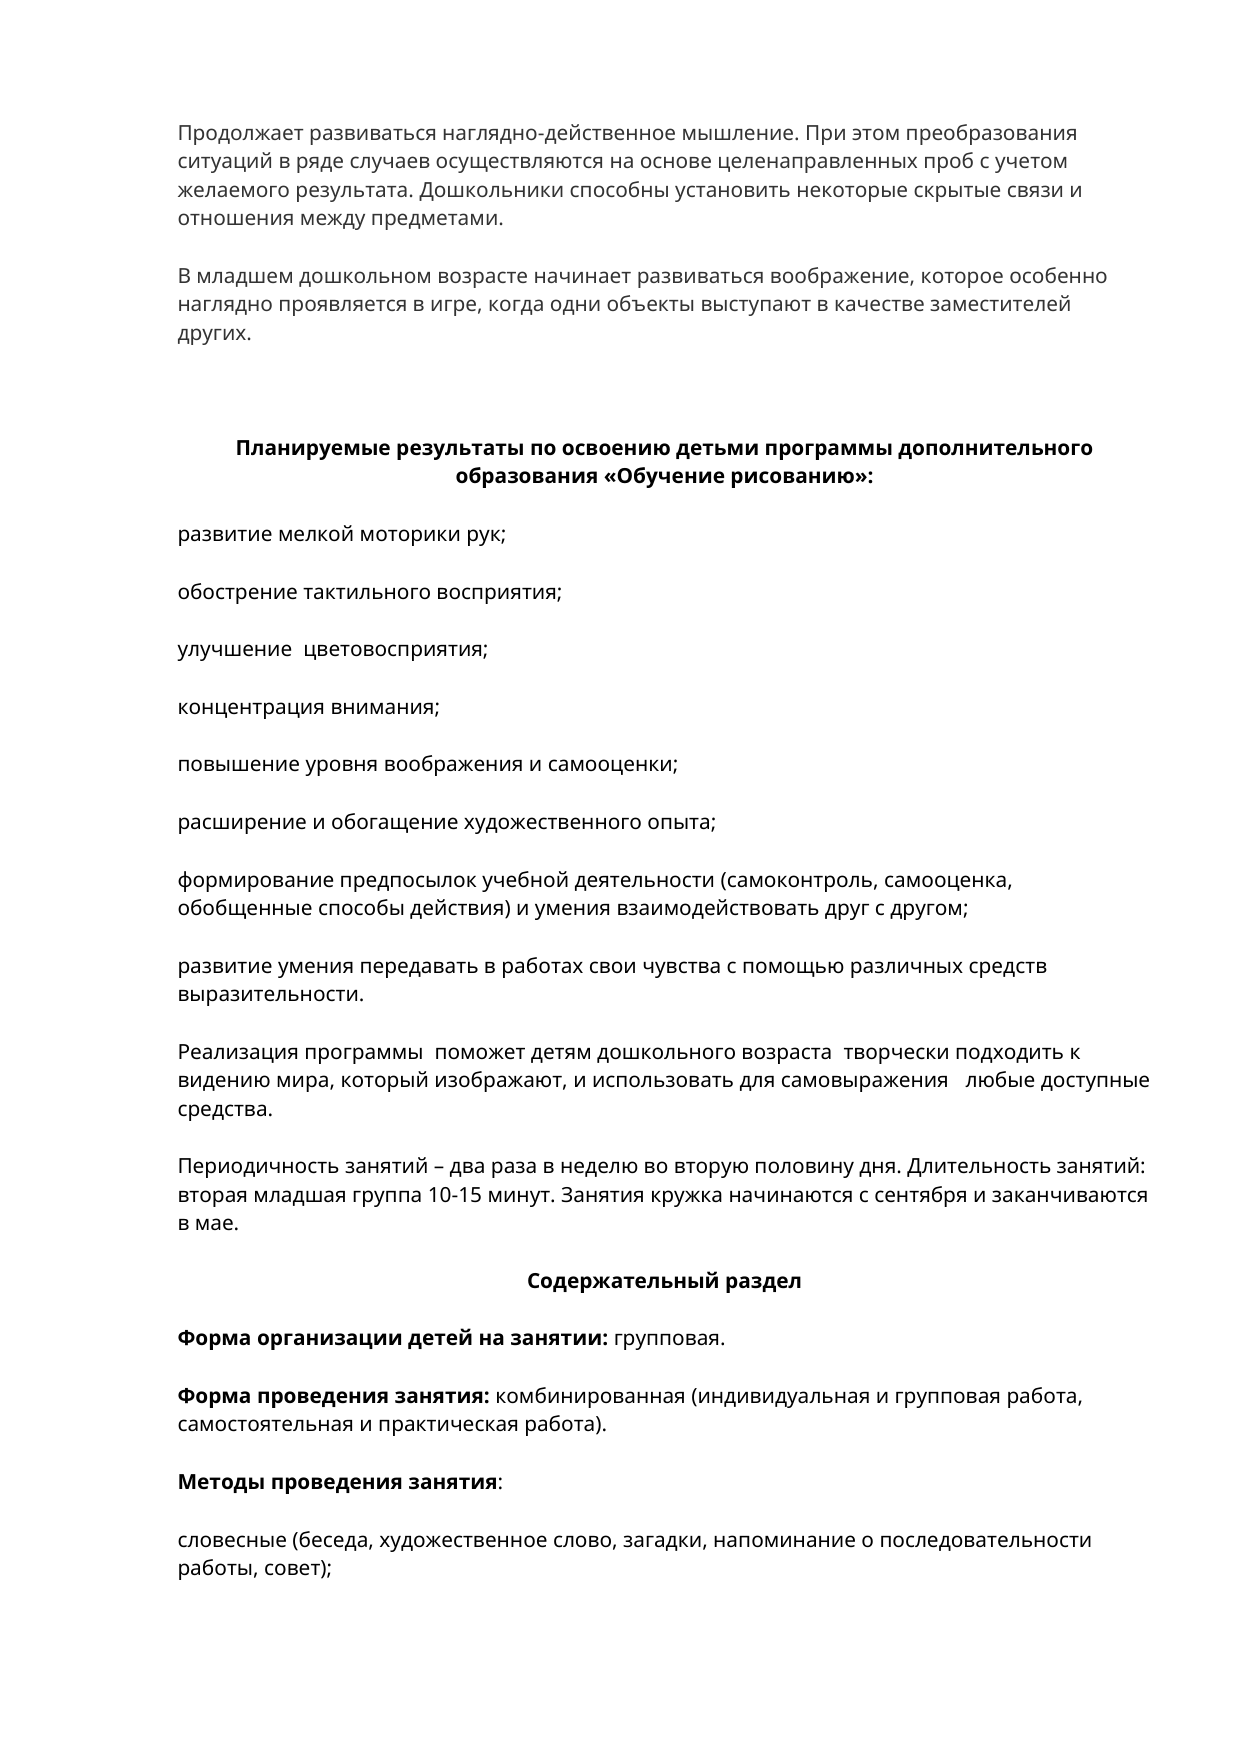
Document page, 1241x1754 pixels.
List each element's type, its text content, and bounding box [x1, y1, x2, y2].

text концентрация внимания; [177, 692, 1152, 720]
text повышение уровня воображения и самооценки; [177, 749, 1152, 778]
text развитие умения передавать в работах свои чувства с помощью различных средств выразительности. [177, 951, 1152, 1008]
text формирование предпосылок учебной деятельности (самоконтроль, самооценка, обобщенные способы действия) и умения взаимодействовать друг с другом; [177, 865, 1152, 922]
text В младшем дошкольном возрасте начинает развиваться воображение, которое особенно наглядно проявляется в игре, когда одни объекты выступают в качестве заместителей других. [177, 261, 1152, 346]
text Планируемые результаты по освоению детьми программы дополнительного образования «Обучение рисованию»: [177, 433, 1152, 490]
text Форма организации детей на занятии: групповая. [177, 1323, 1152, 1352]
text расширение и обогащение художественного опыта; [177, 807, 1152, 836]
text Периодичность занятий – два раза в неделю во вторую половину дня. Длительность занятий: вторая младшая группа 10-15 минут. Занятия кружка начинаются с сентября и заканчиваются в мае. [177, 1151, 1152, 1237]
text Продолжает развиваться наглядно-действенное мышление. При этом преобразования ситуаций в ряде случаев осуществляются на основе целенаправленных проб с учетом желаемого результата. Дошкольники способны установить некоторые скрытые связи и отношения между предметами. [177, 118, 1152, 232]
text словесные (беседа, художественное слово, загадки, напоминание о последовательности работы, совет); [177, 1525, 1152, 1582]
text Содержательный раздел [177, 1266, 1152, 1294]
text улучшение цветовосприятия; [177, 634, 1152, 663]
text Реализация программы поможет детям дошкольного возраста творчески подходить к видению мира, который изображают, и использовать для самовыражения любые доступные средства. [177, 1037, 1152, 1122]
text обострение тактильного восприятия; [177, 577, 1152, 605]
text развитие мелкой моторики рук; [177, 519, 1152, 548]
text Форма проведения занятия: комбинированная (индивидуальная и групповая работа, самостоятельная и практическая работа). [177, 1381, 1152, 1438]
text Методы проведения занятия: [177, 1467, 1152, 1496]
